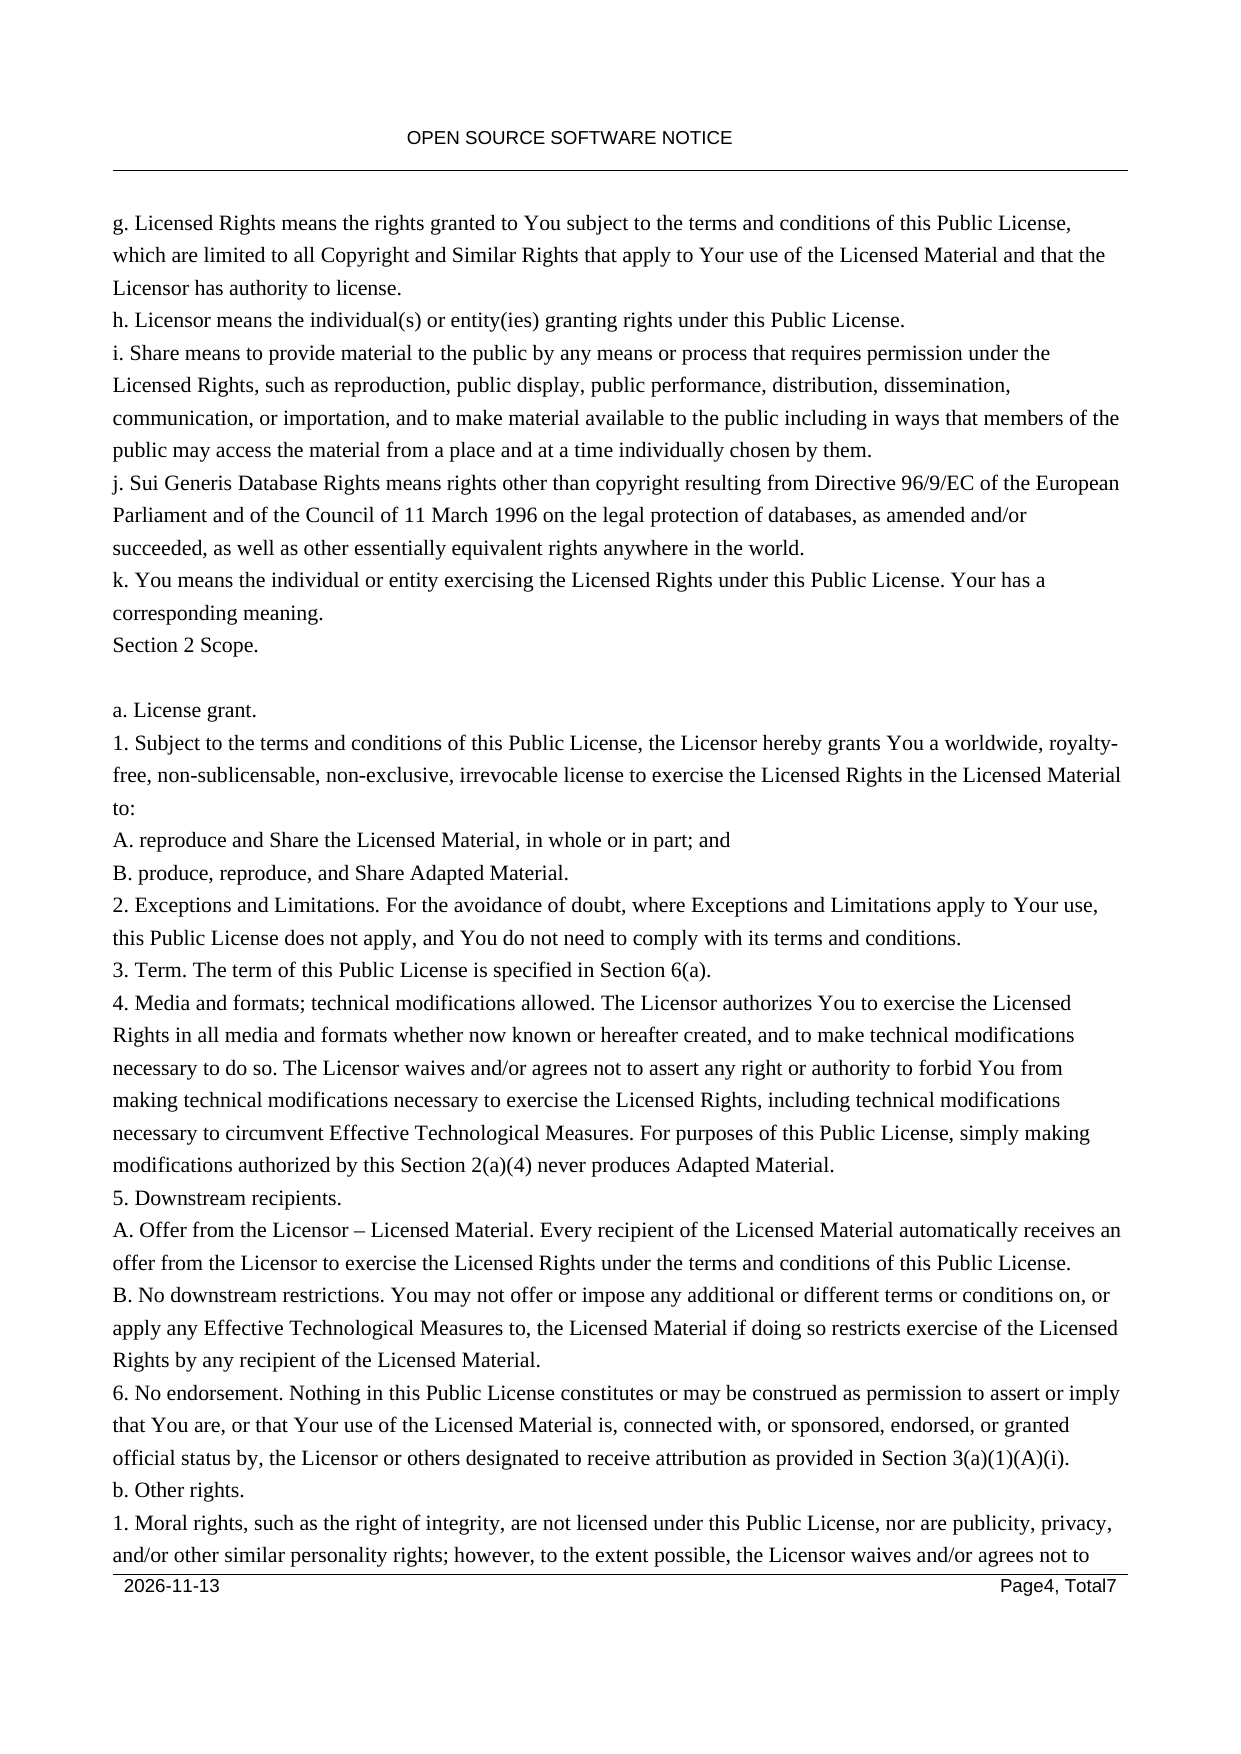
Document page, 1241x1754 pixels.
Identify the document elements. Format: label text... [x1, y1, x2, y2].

text a. License grant. [112, 694, 1128, 726]
text 6. No endorsement. Nothing in this Public License constitutes or may be construed as permission to assert or imply that You are, or that Your use of the Licensed Material is, connected with, or sponsored, endorsed, or granted official status by, the Licensor or others designated to receive attribution as provided in Section 3(a)(1)(A)(i). [112, 1376, 1128, 1474]
text 5. Downstream recipients. [112, 1181, 1128, 1214]
text h. Licensor means the individual(s) or entity(ies) granting rights under this Public License. [112, 304, 1128, 336]
text Section 2 Scope. [112, 629, 1128, 661]
text B. produce, reproduce, and Share Adapted Material. [112, 856, 1128, 889]
text B. No downstream restrictions. You may not offer or impose any additional or different terms or conditions on, or apply any Effective Technological Measures to, the Licensed Material if doing so restricts exercise of the Licensed Rights by any recipient of the Licensed Material. [112, 1279, 1128, 1376]
text A. reproduce and Share the Licensed Material, in whole or in part; and [112, 824, 1128, 856]
text k. You means the individual or entity exercising the Licensed Rights under this Public License. Your has a corresponding meaning. [112, 564, 1128, 629]
text 1. Subject to the terms and conditions of this Public License, the Licensor hereby grants You a worldwide, royalty-free, non-sublicensable, non-exclusive, irrevocable license to exercise the Licensed Rights in the Licensed Material to: [112, 726, 1128, 824]
text g. Licensed Rights means the rights granted to You subject to the terms and conditions of this Public License, which are limited to all Copyright and Similar Rights that apply to Your use of the Licensed Material and that the Licensor has authority to license. [112, 206, 1128, 304]
text i. Share means to provide material to the public by any means or process that requires permission under the Licensed Rights, such as reproduction, public display, public performance, distribution, dissemination, communication, or importation, and to make material available to the public including in ways that members of the public may access the material from a place and at a time individually chosen by them. [112, 336, 1128, 466]
text b. Other rights. [112, 1474, 1128, 1506]
text 4. Media and formats; technical modifications allowed. The Licensor authorizes You to exercise the Licensed Rights in all media and formats whether now known or hereafter created, and to make technical modifications necessary to do so. The Licensor waives and/or agrees not to assert any right or authority to forbid You from making technical modifications necessary to exercise the Licensed Rights, including technical modifications necessary to circumvent Effective Technological Measures. For purposes of this Public License, simply making modifications authorized by this Section 2(a)(4) never produces Adapted Material. [112, 986, 1128, 1181]
text 2. Exceptions and Limitations. For the avoidance of doubt, where Exceptions and Limitations apply to Your use, this Public License does not apply, and You do not need to comply with its terms and conditions. [112, 889, 1128, 954]
text j. Sui Generis Database Rights means rights other than copyright resulting from Directive 96/9/EC of the European Parliament and of the Council of 11 March 1996 on the legal protection of databases, as amended and/or succeeded, as well as other essentially equivalent rights anywhere in the world. [112, 466, 1128, 564]
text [112, 1506, 1128, 1571]
text A. Offer from the Licensor – Licensed Material. Every recipient of the Licensed Material automatically receives an offer from the Licensor to exercise the Licensed Rights under the terms and conditions of this Public License. [112, 1214, 1128, 1279]
text 3. Term. The term of this Public License is specified in Section 6(a). [112, 954, 1128, 986]
